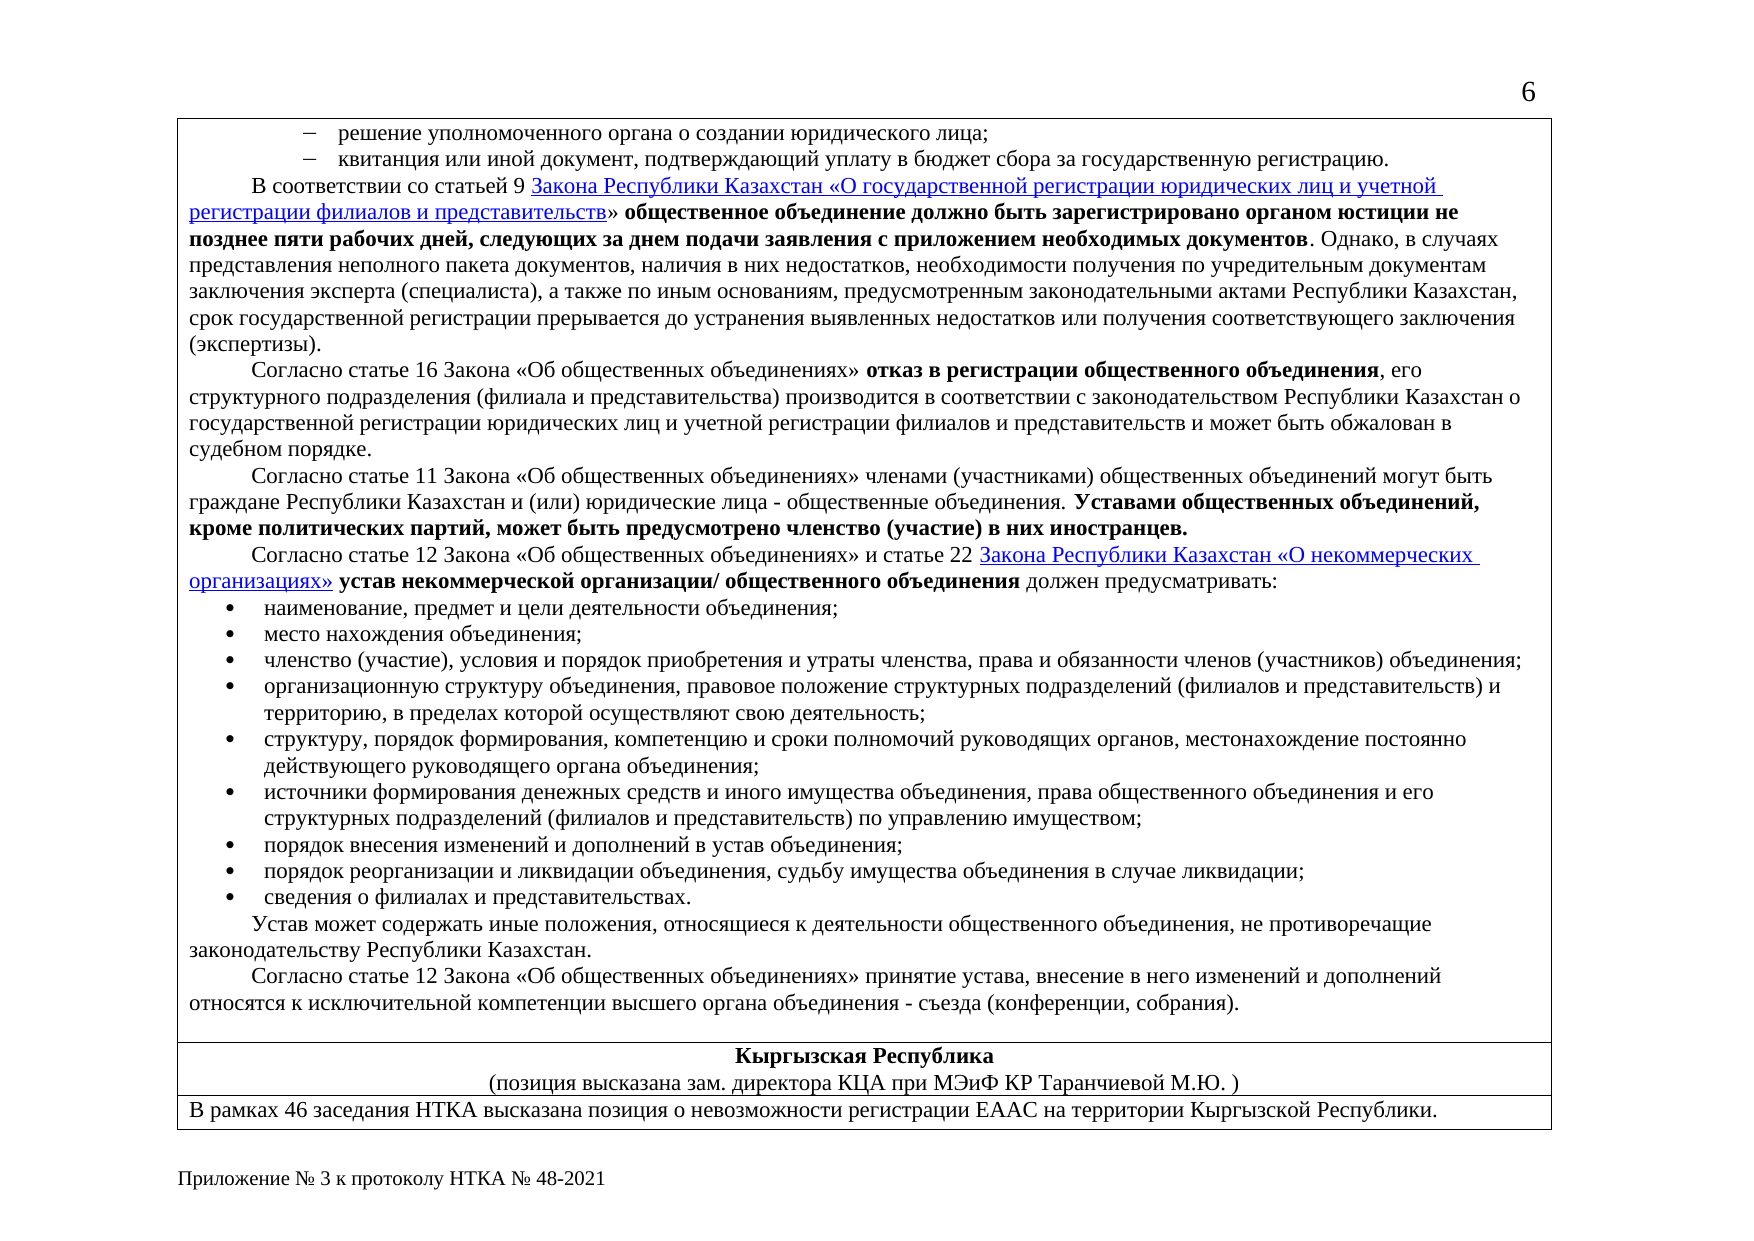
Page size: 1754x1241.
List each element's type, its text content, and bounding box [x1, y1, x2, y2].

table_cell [178, 119, 1551, 1042]
table_cell В рамках 46 заседания НТКА высказана позиция о невозможности регистрации EAAC на территории Кыргызской Республики. [178, 1096, 1551, 1129]
table_cell Кыргызская Республика (позиция высказана зам. директора КЦА при МЭиФ КР Таранчиевой М.Ю. ) [178, 1043, 1551, 1095]
